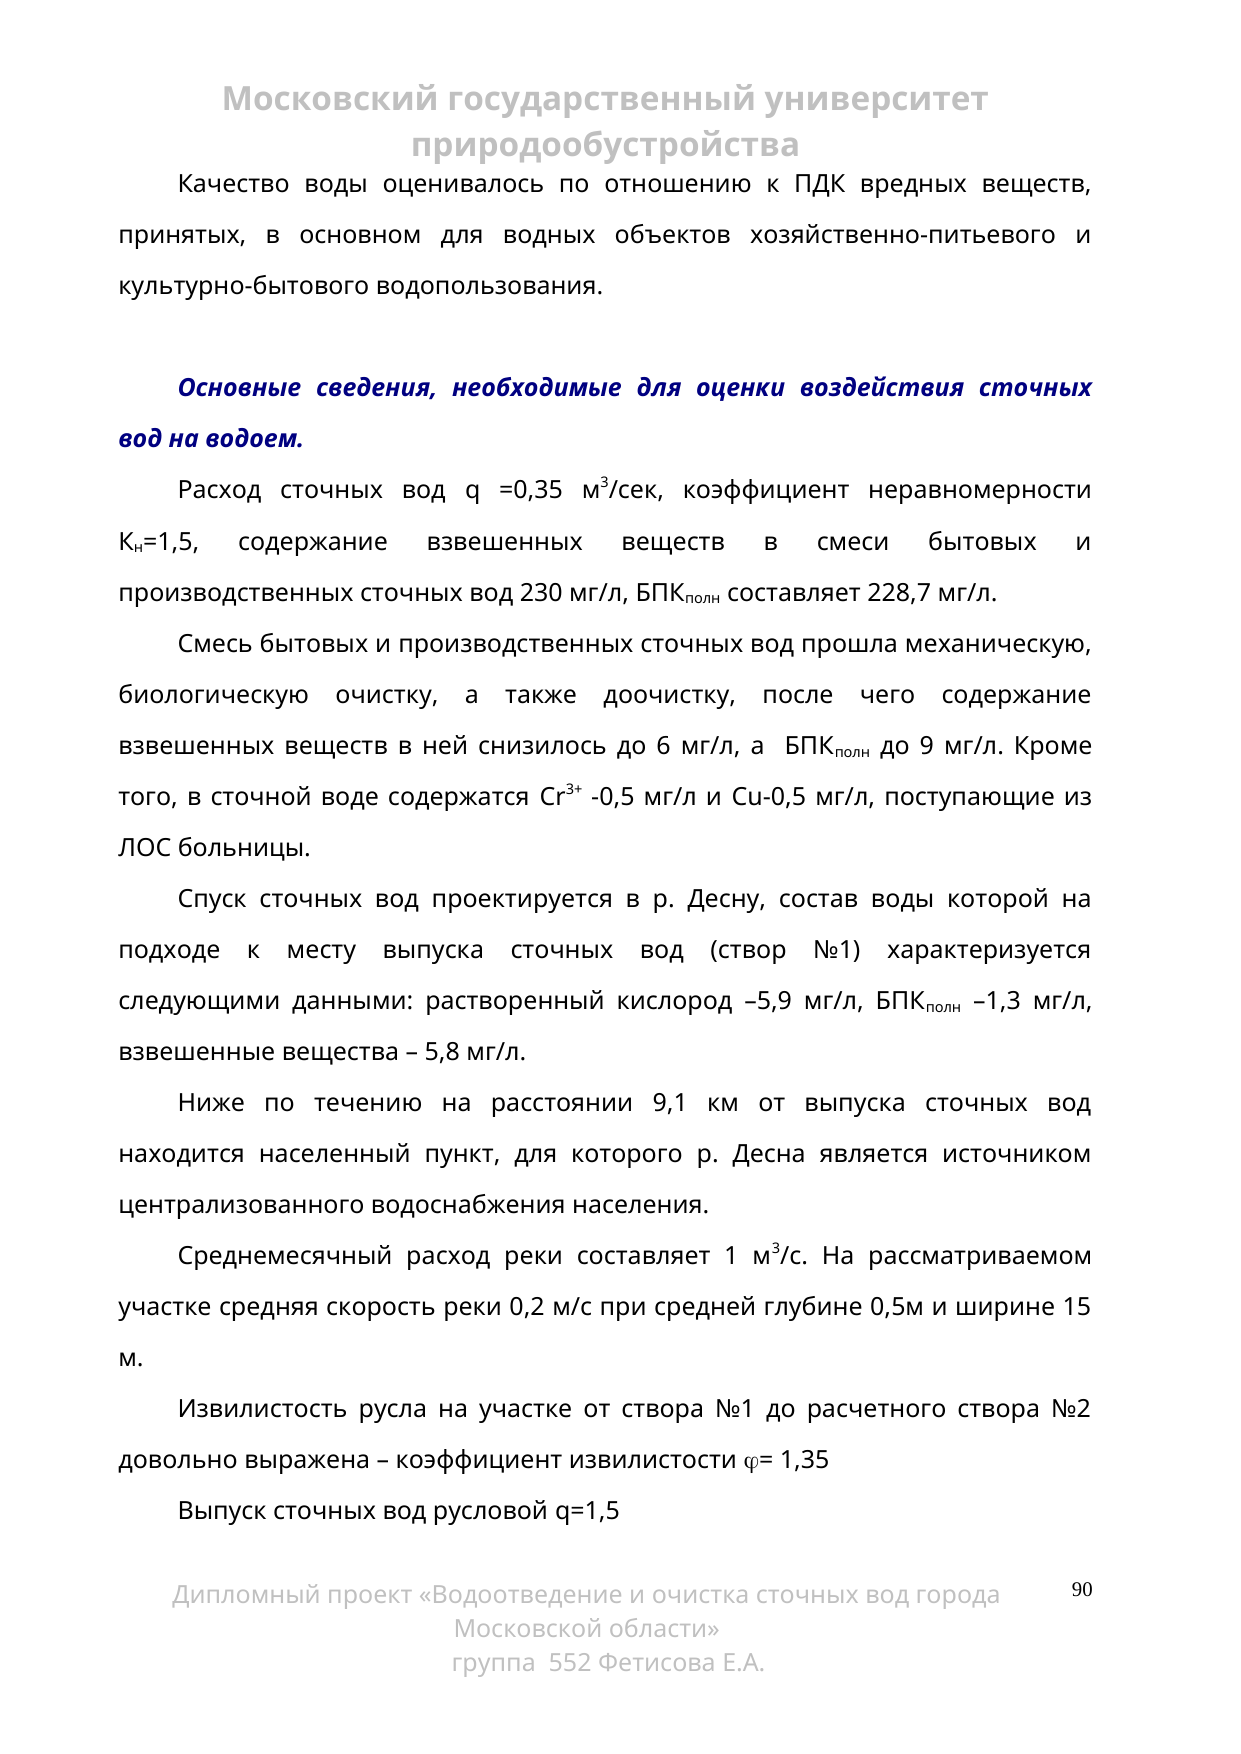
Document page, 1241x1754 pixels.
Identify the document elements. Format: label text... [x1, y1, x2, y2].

text Среднемесячный расход реки составляет 1 м3/с. На рассматриваемом участке средняя скорость реки 0,2 м/с при средней глубине 0,5м и ширине 15 м. [118, 1238, 1092, 1374]
text Извилистость русла на участке от створа №1 до расчетного створа №2 довольно выражена – коэффициент извилистости = 1,35 [118, 1391, 1092, 1476]
text Качество воды оценивалось по отношению к ПДК вредных веществ, принятых, в основном для водных объектов хозяйственно-питьевого и культурно-бытового водопользования. [118, 166, 1092, 302]
text Смесь бытовых и производственных сточных вод прошла механическую, биологическую очистку, а также доочистку, после чего содержание взвешенных веществ в ней снизилось до 6 мг/л, а БПКполн до 9 мг/л. Кроме того, в сточной воде содержатся Cr3+ -0,5 мг/л и Cu-0,5 мг/л, поступающие из ЛОС больницы. [118, 625, 1092, 863]
text Спуск сточных вод проектируется в р. Десну, состав воды которой на подходе к месту выпуска сточных вод (створ №1) характеризуется следующими данными: растворенный кислород –5,9 мг/л, БПКполн –1,3 мг/л, взвешенные вещества – 5,8 мг/л. [118, 880, 1092, 1068]
text Выпуск сточных вод русловой q=1,5 [118, 1493, 1092, 1527]
text Расход сточных вод q =0,35 м3/сек, коэффициент неравномерности Кн=1,5, содержание взвешенных веществ в смеси бытовых и производственных сточных вод 230 мг/л, БПКполн составляет 228,7 мг/л. [118, 472, 1092, 608]
text Основные сведения, необходимые для оценки воздействия сточных вод на водоем. [118, 370, 1092, 455]
text Ниже по течению на расстоянии 9,1 км от выпуска сточных вод находится населенный пункт, для которого р. Десна является источником централизованного водоснабжения населения. [118, 1084, 1092, 1221]
